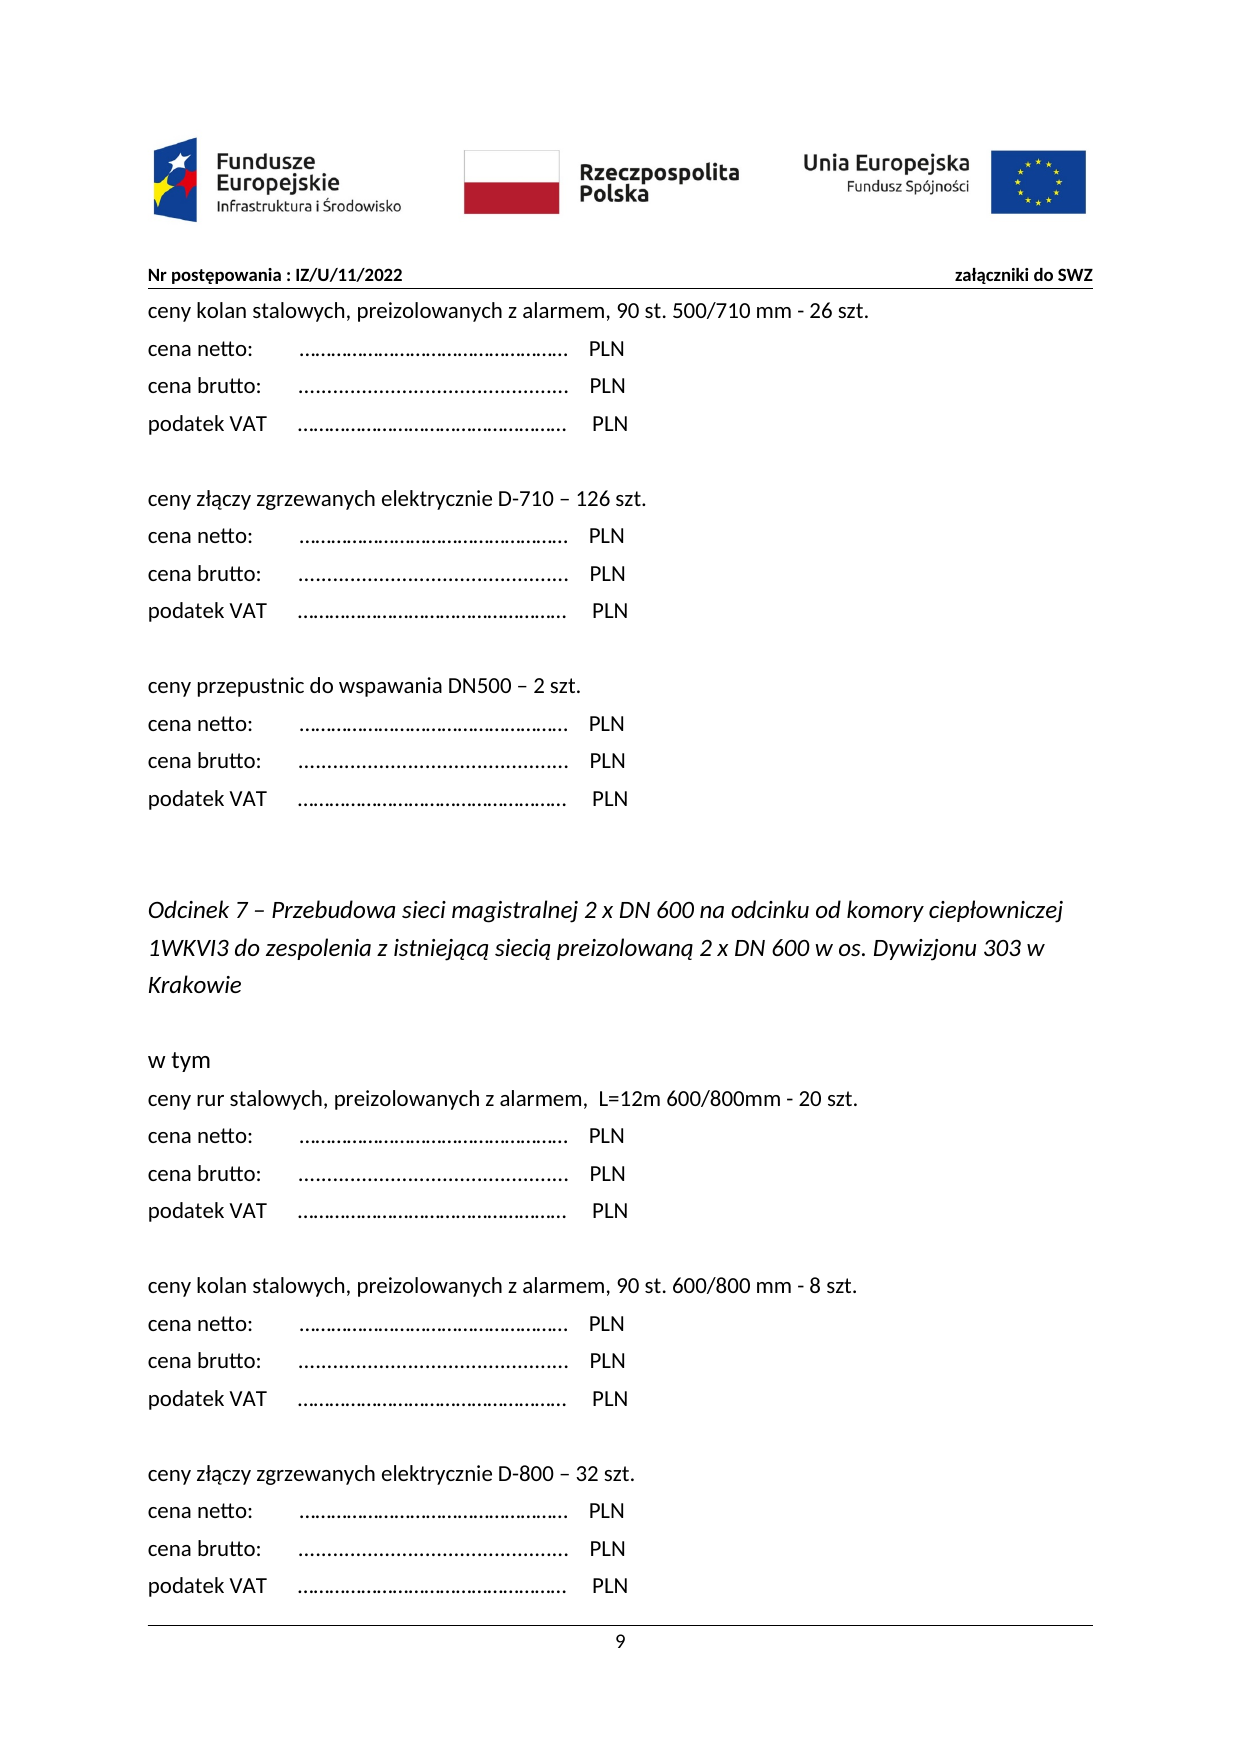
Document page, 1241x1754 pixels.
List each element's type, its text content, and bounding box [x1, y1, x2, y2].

text cena netto: …………………………………………… PLN [148, 1114, 1093, 1151]
picture [147, 102, 1093, 235]
text cena brutto: ............................................... PLN [148, 551, 1093, 589]
text Odcinek 7 – Przebudowa sieci magistralnej 2 x DN 600 na odcinku od komory ciepłowniczej 1WKVI3 do zespolenia z istniejącą siecią preizolowaną 2 x DN 600 w os. Dywizjonu 303 w Krakowie [148, 889, 1093, 1001]
text podatek VAT …………………………………………… PLN [148, 589, 1093, 626]
text cena netto: …………………………………………… PLN [148, 701, 1093, 739]
text cena netto: …………………………………………… PLN [148, 326, 1093, 364]
text cena brutto: ............................................... PLN [148, 364, 1093, 401]
text cena netto: …………………………………………… PLN [148, 1301, 1093, 1339]
text ceny rur stalowych, preizolowanych z alarmem, L=12m 600/800mm - 20 szt. [148, 1076, 1093, 1114]
text podatek VAT …………………………………………… PLN [148, 1376, 1093, 1414]
text cena brutto: ............................................... PLN [148, 739, 1093, 776]
text cena brutto: ............................................... PLN [148, 1339, 1093, 1376]
text podatek VAT …………………………………………… PLN [148, 401, 1093, 439]
text podatek VAT …………………………………………… PLN [148, 1564, 1093, 1601]
text cena brutto: ............................................... PLN [148, 1526, 1093, 1564]
text cena brutto: ............................................... PLN [148, 1151, 1093, 1189]
text podatek VAT …………………………………………… PLN [148, 1189, 1093, 1226]
text cena netto: …………………………………………… PLN [148, 1489, 1093, 1526]
text podatek VAT …………………………………………… PLN [148, 776, 1093, 814]
text ceny kolan stalowych, preizolowanych z alarmem, 90 st. 500/710 mm - 26 szt. [148, 289, 1093, 326]
text ceny złączy zgrzewanych elektrycznie D-710 – 126 szt. [148, 476, 1093, 514]
text ceny złączy zgrzewanych elektrycznie D-800 – 32 szt. [148, 1451, 1093, 1489]
text ceny przepustnic do wspawania DN500 – 2 szt. [148, 664, 1093, 701]
text w tym [148, 1039, 1093, 1076]
text cena netto: …………………………………………… PLN [148, 514, 1093, 551]
text ceny kolan stalowych, preizolowanych z alarmem, 90 st. 600/800 mm - 8 szt. [148, 1264, 1093, 1301]
